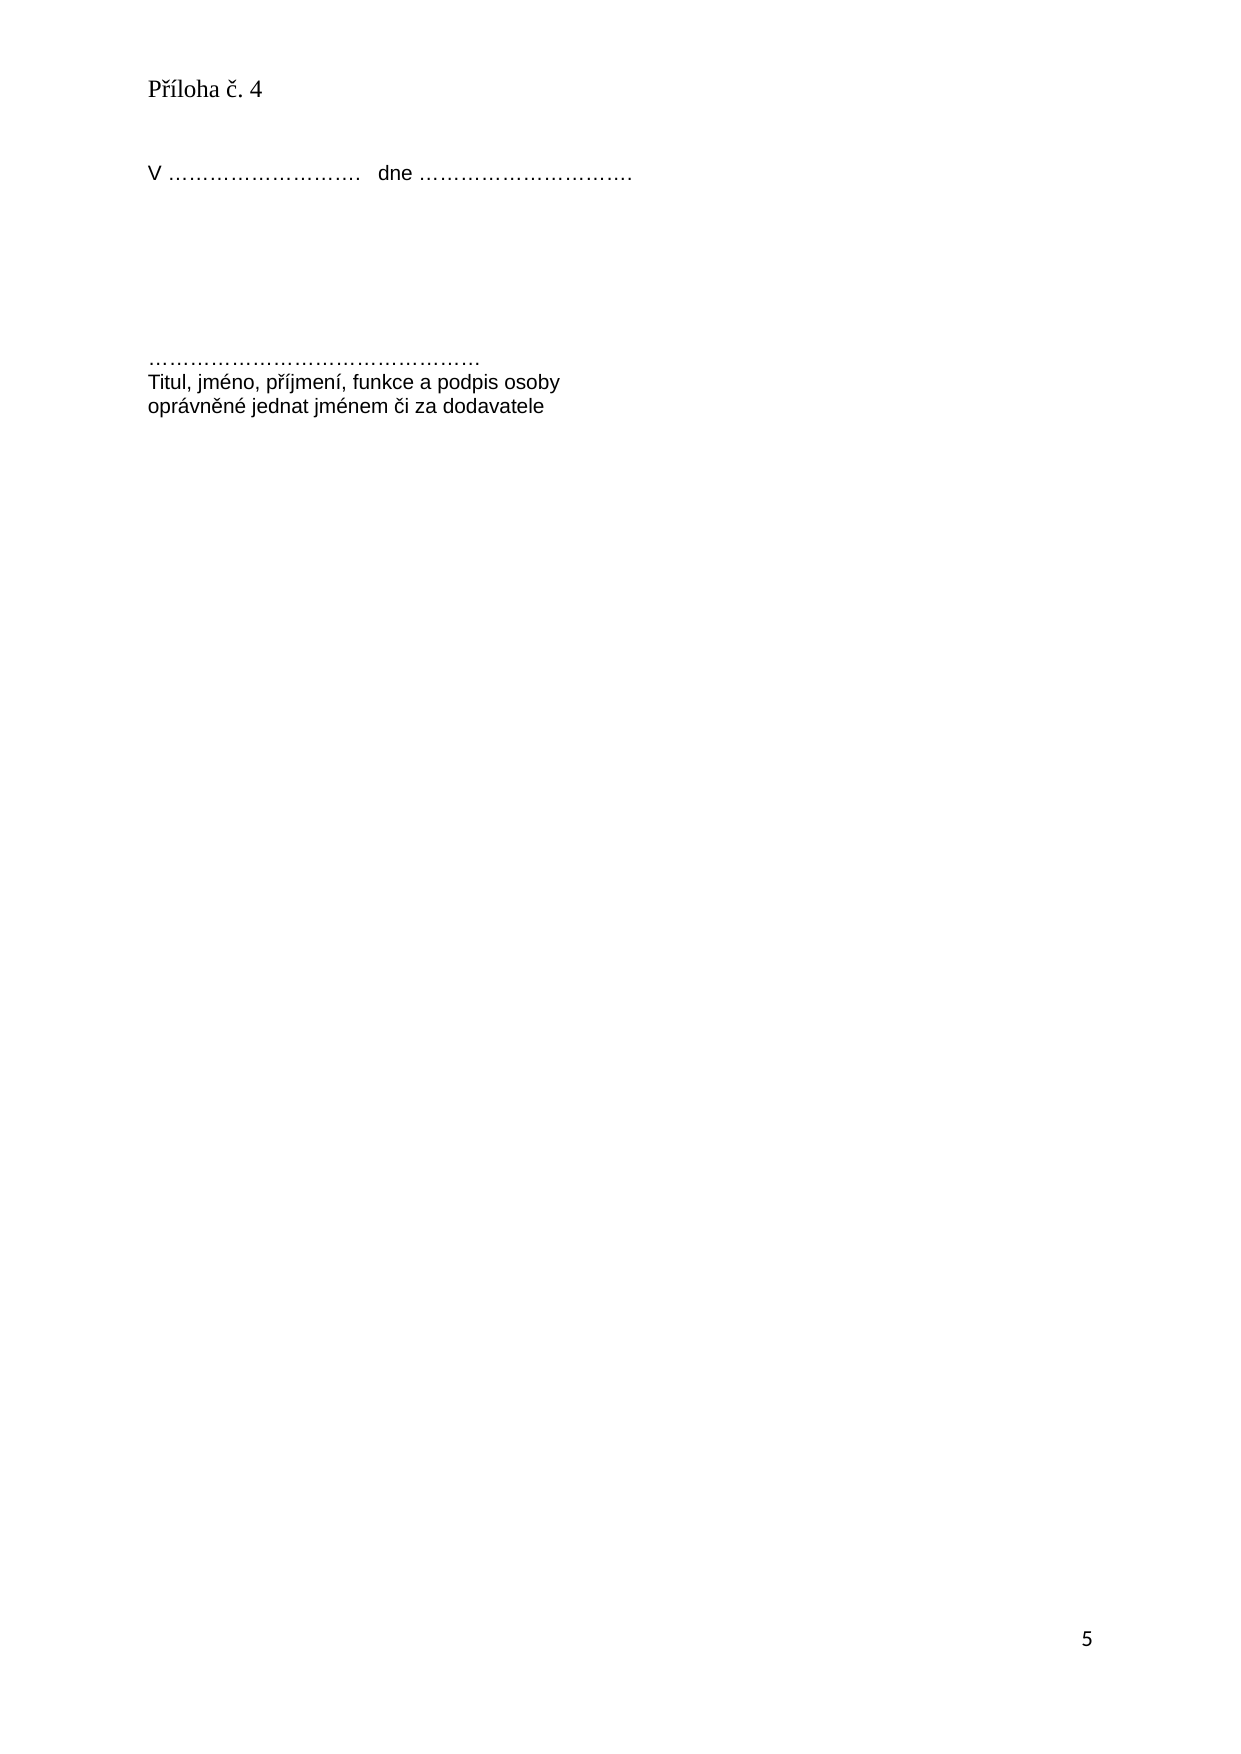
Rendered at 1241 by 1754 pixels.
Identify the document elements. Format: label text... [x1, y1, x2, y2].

text Titul, jméno, příjmení, funkce a podpis osoby [148, 370, 1093, 394]
text V ………………………. dne …………………………. [148, 160, 1093, 184]
text ………………………………………… [148, 346, 1093, 370]
text oprávněné jednat jménem či za dodavatele [148, 394, 1093, 418]
